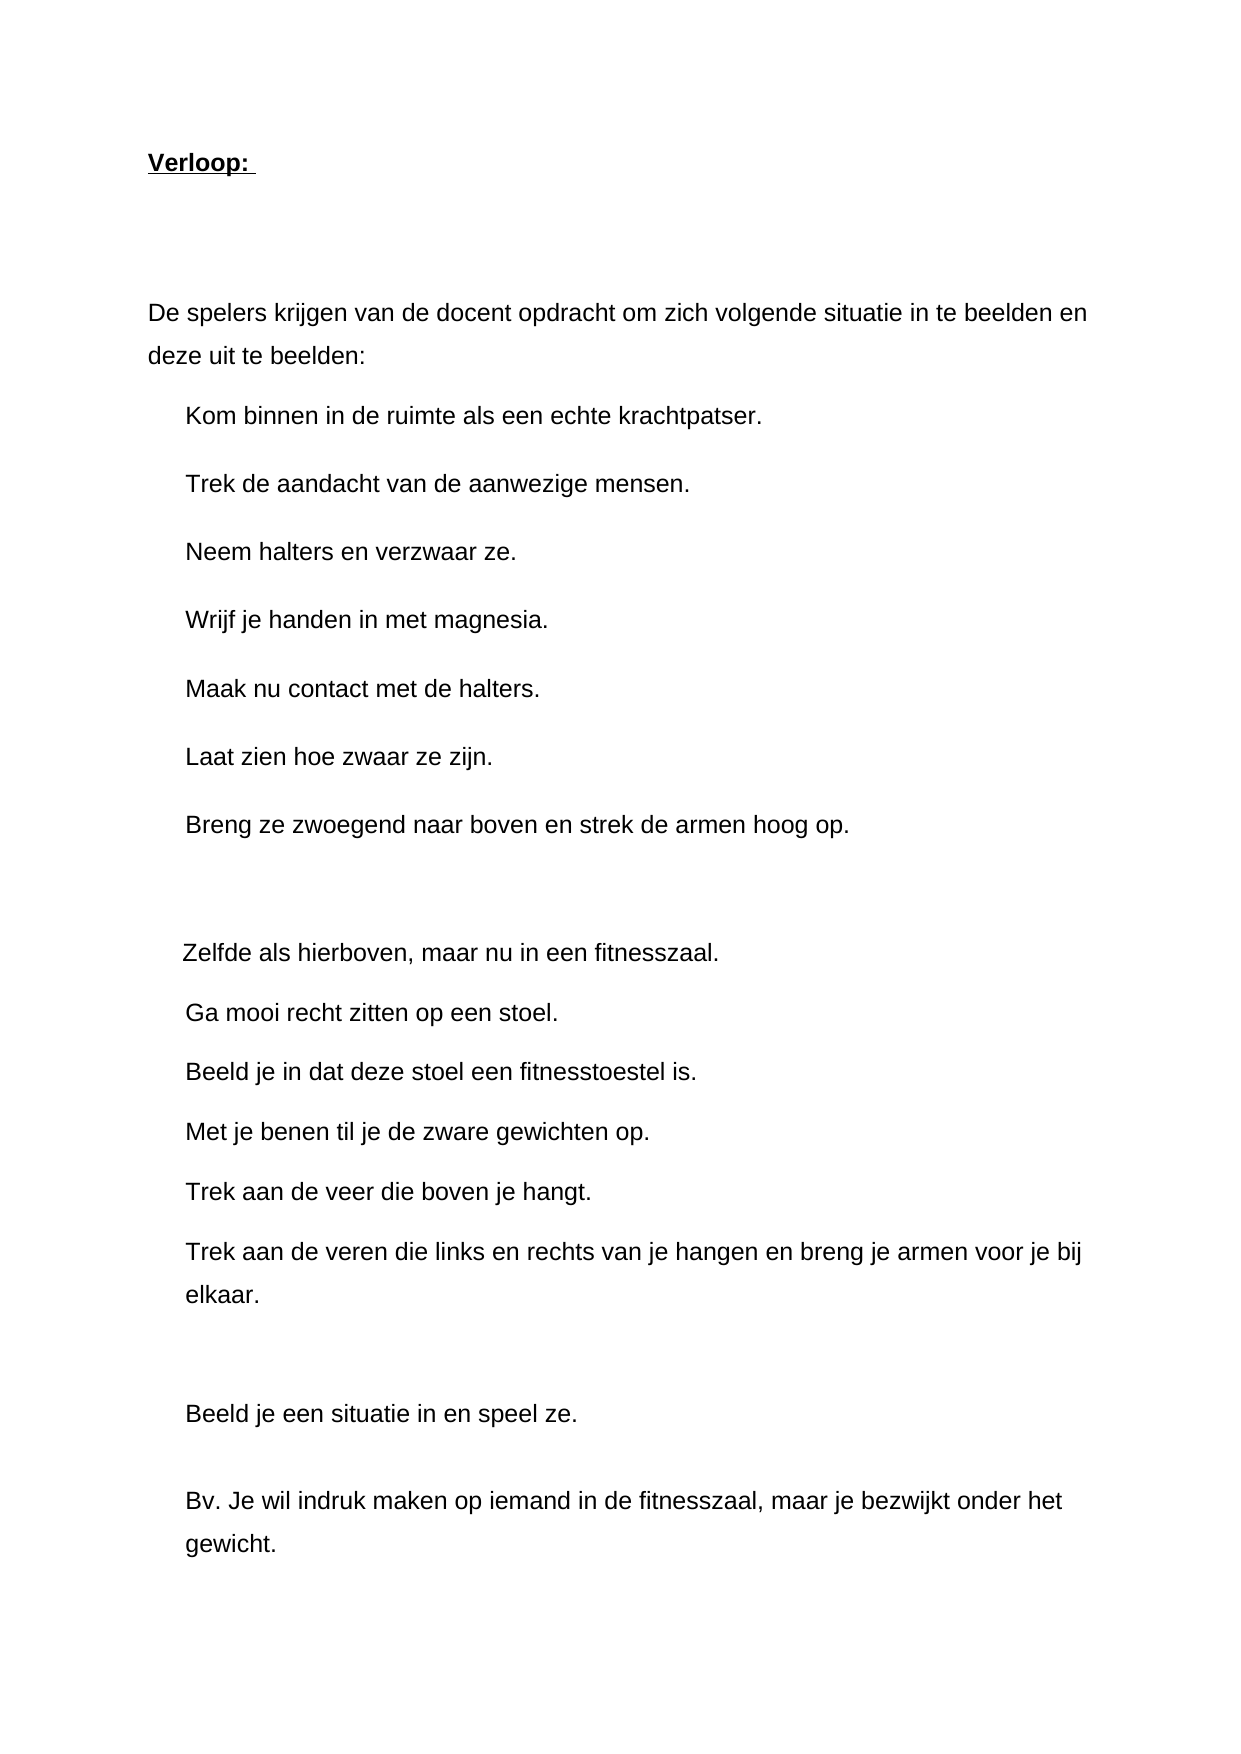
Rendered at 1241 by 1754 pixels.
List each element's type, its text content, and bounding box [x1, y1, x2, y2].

text De spelers krijgen van de docent opdracht om zich volgende situatie in te beelden en deze uit te beelden: [148, 298, 1093, 370]
text Beeld je een situatie in en speel ze. [185, 1399, 1123, 1428]
text Kom binnen in de ruimte als een echte krachtpatser. [185, 401, 1093, 430]
text Laat zien hoe zwaar ze zijn. [185, 742, 1093, 771]
text Verloop: [148, 148, 1093, 176]
text Ga mooi recht zitten op een stoel. [185, 998, 1123, 1026]
text Breng ze zwoegend naar boven en strek de armen hoog op. [185, 810, 1093, 839]
text Bv. Je wil indruk maken op iemand in de fitnesszaal, maar je bezwijkt onder het gewicht. [185, 1486, 1123, 1558]
text Trek aan de veren die links en rechts van je hangen en breng je armen voor je bij elkaar. [185, 1237, 1123, 1309]
text Trek de aandacht van de aanwezige mensen. [185, 469, 1093, 498]
text Beeld je in dat deze stoel een fitnesstoestel is. [185, 1057, 1123, 1086]
text Neem halters en verzwaar ze. [185, 537, 1093, 566]
text Wrijf je handen in met magnesia. [185, 606, 1093, 634]
text Met je benen til je de zware gewichten op. [185, 1117, 1123, 1146]
text Maak nu contact met de halters. [185, 674, 1093, 702]
text Trek aan de veer die boven je hangt. [185, 1177, 1123, 1206]
text Zelfde als hierboven, maar nu in een fitnesszaal. [148, 938, 1123, 967]
